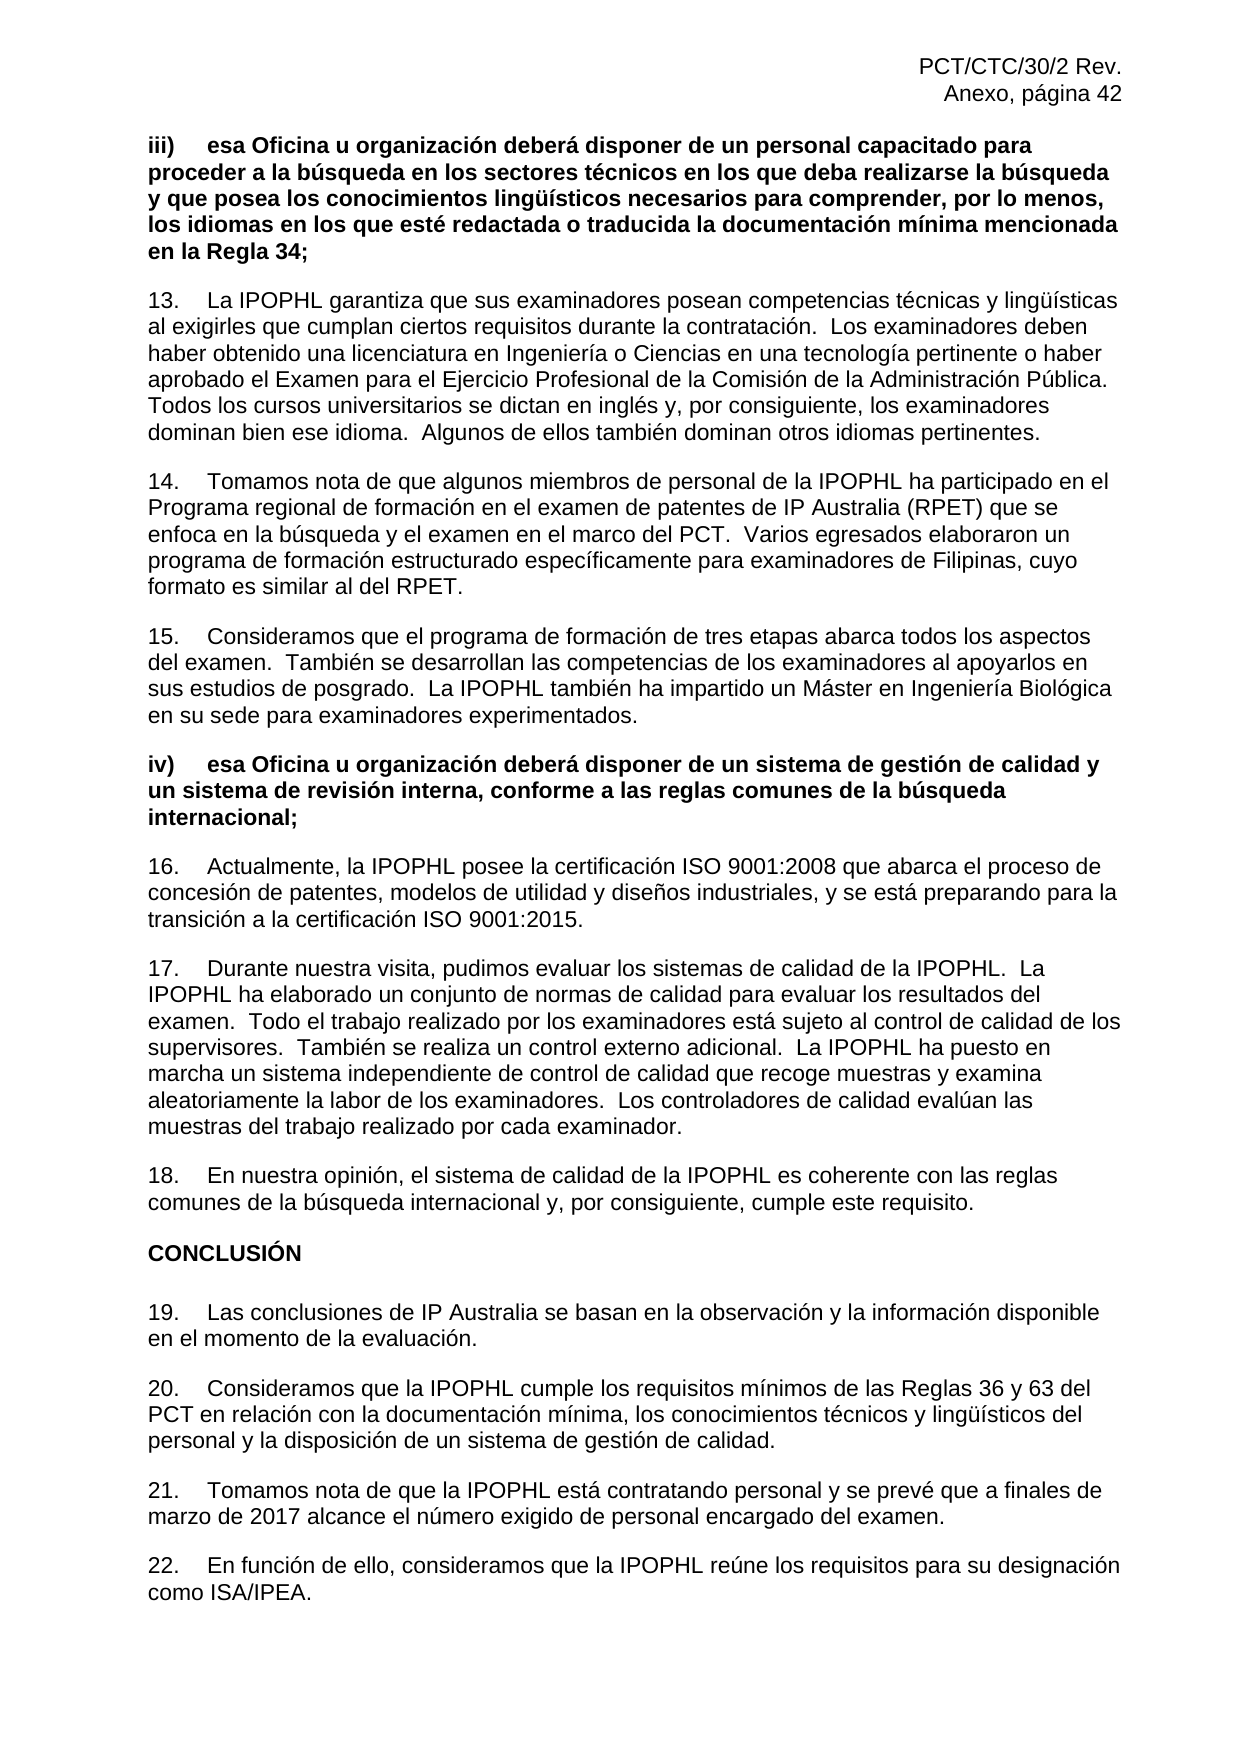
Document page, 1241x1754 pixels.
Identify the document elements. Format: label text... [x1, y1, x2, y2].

text Actualmente, la IPOPHL posee la certificación ISO 9001:2008 que abarca el proceso de concesión de patentes, modelos de utilidad y diseños industriales, y se está preparando para la transición a la certificación ISO 9001:2015. [148, 853, 1122, 932]
text Tomamos nota de que algunos miembros de personal de la IPOPHL ha participado en el Programa regional de formación en el examen de patentes de IP Australia (RPET) que se enfoca en la búsqueda y el examen en el marco del PCT. Varios egresados elaboraron un programa de formación estructurado específicamente para examinadores de Filipinas, cuyo formato es similar al del RPET. [148, 468, 1122, 600]
text En nuestra opinión, el sistema de calidad de la IPOPHL es coherente con las reglas comunes de la búsqueda internacional y, por consiguiente, cumple este requisito. [148, 1162, 1122, 1215]
text Consideramos que la IPOPHL cumple los requisitos mínimos de las Reglas 36 y 63 del PCT en relación con la documentación mínima, los conocimientos técnicos y lingüísticos del personal y la disposición de un sistema de gestión de calidad. [148, 1374, 1122, 1454]
text iv) esa Oficina u organización deberá disponer de un sistema de gestión de calidad y un sistema de revisión interna, conforme a las reglas comunes de la búsqueda internacional; [148, 751, 1122, 830]
text Tomamos nota de que la IPOPHL está contratando personal y se prevé que a finales de marzo de 2017 alcance el número exigido de personal encargado del examen. [148, 1477, 1122, 1529]
text La IPOPHL garantiza que sus examinadores posean competencias técnicas y lingüísticas al exigirles que cumplan ciertos requisitos durante la contratación. Los examinadores deben haber obtenido una licenciatura en Ingeniería o Ciencias en una tecnología pertinente o haber aprobado el Examen para el Ejercicio Profesional de la Comisión de la Administración Pública. Todos los cursos universitarios se dictan en inglés y, por consiguiente, los examinadores dominan bien ese idioma. Algunos de ellos también dominan otros idiomas pertinentes. [148, 287, 1122, 445]
text En función de ello, consideramos que la IPOPHL reúne los requisitos para su designación como ISA/IPEA. [148, 1552, 1122, 1605]
text Las conclusiones de IP Australia se basan en la observación y la información disponible en el momento de la evaluación. [148, 1299, 1122, 1352]
subtitle CONCLUSIÓN [148, 1240, 1122, 1266]
text Durante nuestra visita, pudimos evaluar los sistemas de calidad de la IPOPHL. La IPOPHL ha elaborado un conjunto de normas de calidad para evaluar los resultados del examen. Todo el trabajo realizado por los examinadores está sujeto al control de calidad de los supervisores. También se realiza un control externo adicional. La IPOPHL ha puesto en marcha un sistema independiente de control de calidad que recoge muestras y examina aleatoriamente la labor de los examinadores. Los controladores de calidad evalúan las muestras del trabajo realizado por cada examinador. [148, 955, 1122, 1139]
text iii) esa Oficina u organización deberá disponer de un personal capacitado para proceder a la búsqueda en los sectores técnicos en los que deba realizarse la búsqueda y que posea los conocimientos lingüísticos necesarios para comprender, por lo menos, los idiomas en los que esté redactada o traducida la documentación mínima mencionada en la Regla 34; [148, 132, 1122, 264]
text Consideramos que el programa de formación de tres etapas abarca todos los aspectos del examen. También se desarrollan las competencias de los examinadores al apoyarlos en sus estudios de posgrado. La IPOPHL también ha impartido un Máster en Ingeniería Biológica en su sede para examinadores experimentados. [148, 623, 1122, 728]
